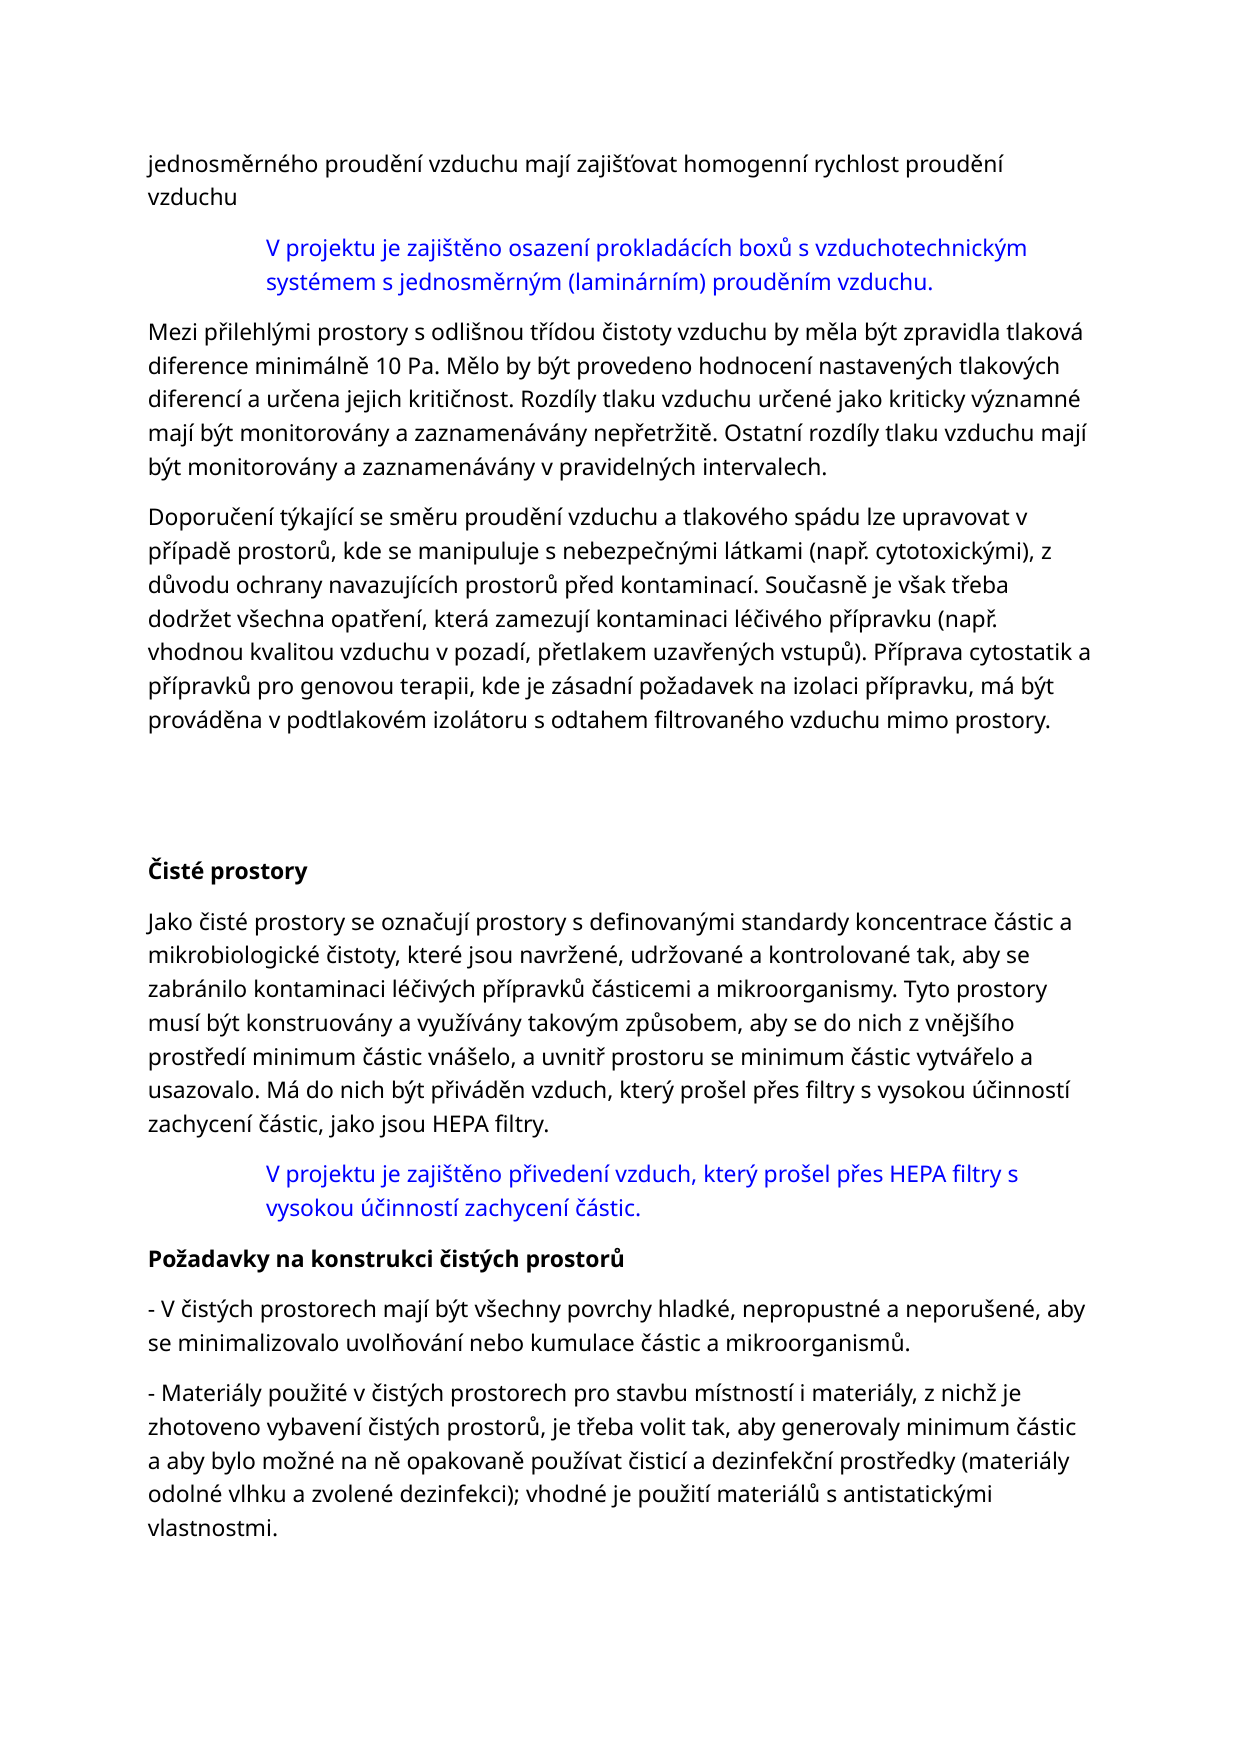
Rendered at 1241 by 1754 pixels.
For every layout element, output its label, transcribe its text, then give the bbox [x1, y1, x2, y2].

text Mezi přilehlými prostory s odlišnou třídou čistoty vzduchu by měla být zpravidla tlaková diference minimálně 10 Pa. Mělo by být provedeno hodnocení nastavených tlakových diferencí a určena jejich kritičnost. Rozdíly tlaku vzduchu určené jako kriticky významné mají být monitorovány a zaznamenávány nepřetržitě. Ostatní rozdíly tlaku vzduchu mají být monitorovány a zaznamenávány v pravidelných intervalech. [148, 316, 1093, 482]
text - Materiály použité v čistých prostorech pro stavbu místností i materiály, z nichž je zhotoveno vybavení čistých prostorů, je třeba volit tak, aby generovaly minimum částic a aby bylo možné na ně opakovaně používat čisticí a dezinfekční prostředky (materiály odolné vlhku a zvolené dezinfekci); vhodné je použití materiálů s antistatickými vlastnostmi. [148, 1377, 1093, 1543]
text Požadavky na konstrukci čistých prostorů [148, 1243, 1093, 1274]
text V projektu je zajištěno přivedení vzduch, který prošel přes HEPA filtry s vysokou účinností zachycení částic. [266, 1158, 1093, 1223]
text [148, 148, 1093, 213]
text Jako čisté prostory se označují prostory s definovanými standardy koncentrace částic a mikrobiologické čistoty, které jsou navržené, udržované a kontrolované tak, aby se zabránilo kontaminaci léčivých přípravků částicemi a mikroorganismy. Tyto prostory musí být konstruovány a využívány takovým způsobem, aby se do nich z vnějšího prostředí minimum částic vnášelo, a uvnitř prostoru se minimum částic vytvářelo a usazovalo. Má do nich být přiváděn vzduch, který prošel přes filtry s vysokou účinností zachycení částic, jako jsou HEPA filtry. [148, 906, 1093, 1139]
text Doporučení týkající se směru proudění vzduchu a tlakového spádu lze upravovat v případě prostorů, kde se manipuluje s nebezpečnými látkami (např. cytotoxickými), z důvodu ochrany navazujících prostorů před kontaminací. Současně je však třeba dodržet všechna opatření, která zamezují kontaminaci léčivého přípravku (např. vhodnou kvalitou vzduchu v pozadí, přetlakem uzavřených vstupů). Příprava cytostatik a přípravků pro genovou terapii, kde je zásadní požadavek na izolaci přípravku, má být prováděna v podtlakovém izolátoru s odtahem filtrovaného vzduchu mimo prostory. [148, 501, 1093, 735]
text - V čistých prostorech mají být všechny povrchy hladké, nepropustné a neporušené, aby se minimalizovalo uvolňování nebo kumulace částic a mikroorganismů. [148, 1293, 1093, 1358]
text Čisté prostory [148, 855, 1093, 886]
text V projektu je zajištěno osazení prokladácích boxů s vzduchotechnickým systémem s jednosměrným (laminárním) prouděním vzduchu. [266, 232, 1093, 297]
